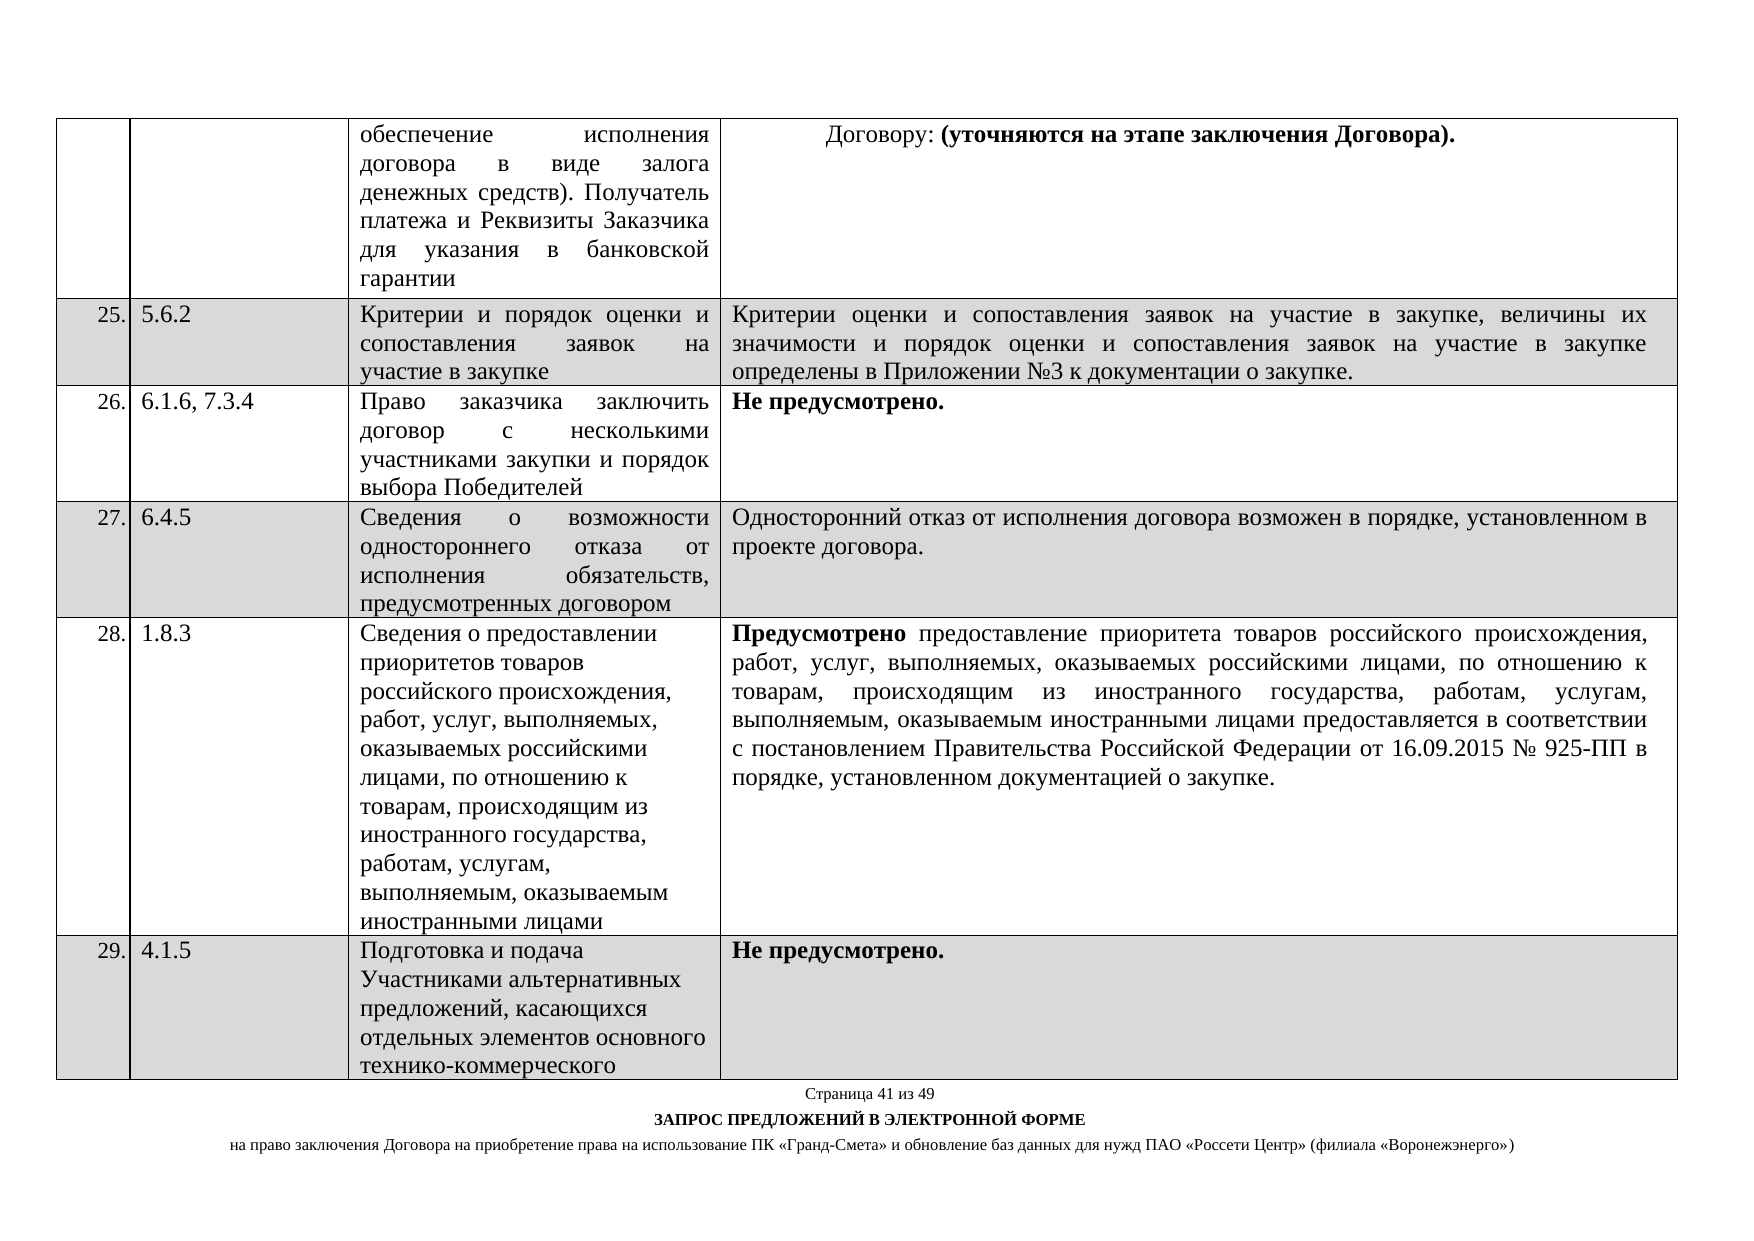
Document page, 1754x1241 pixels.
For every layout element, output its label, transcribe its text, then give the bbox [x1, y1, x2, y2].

table_cell [57, 936, 129, 1079]
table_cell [721, 119, 1677, 298]
table_cell [57, 299, 129, 385]
table_cell 6.1.6, 7.3.4 [131, 386, 348, 501]
table_cell [57, 502, 129, 617]
table_cell Сведения о предоставлении приоритетов товаров российского происхождения, работ, услуг, выполняемых, оказываемых российскими лицами, по отношению к товарам, происходящим из иностранного государства, работам, услугам, выполняемым, оказываемым иностранными лицами [349, 618, 720, 934]
table_cell Право заказчика заключить договор с несколькими участниками закупки и порядок выбора Победителей [349, 386, 720, 501]
table_cell Не предусмотрено. [721, 386, 1677, 501]
table_cell Критерии и порядок оценки и сопоставления заявок на участие в закупке [349, 299, 720, 385]
table_cell Не предусмотрено. [721, 936, 1677, 1079]
table_cell [57, 119, 129, 298]
table_cell Предусмотрено предоставление приоритета товаров российского происхождения, работ, услуг, выполняемых, оказываемых российскими лицами, по отношению к товарам, происходящим из иностранного государства, работам, услугам, выполняемым, оказываемым иностранными лицами предоставляется в соответствии с постановлением Правительства Российской Федерации от 16.09.2015 № 925-ПП в порядке, установленном документацией о закупке. [721, 618, 1677, 934]
table_cell Критерии оценки и сопоставления заявок на участие в закупке, величины их значимости и порядок оценки и сопоставления заявок на участие в закупке определены в Приложении №3 к документации о закупке. [721, 299, 1677, 385]
table_cell [57, 618, 129, 934]
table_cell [349, 119, 720, 298]
table_cell [57, 386, 129, 501]
table_cell 4.1.5 [131, 936, 348, 1079]
table_cell 5.6.2 [131, 299, 348, 385]
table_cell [349, 936, 720, 1079]
table_cell Односторонний отказ от исполнения договора возможен в порядке, установленном в проекте договора. [721, 502, 1677, 617]
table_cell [131, 119, 348, 298]
table_cell Сведения о возможности одностороннего отказа от исполнения обязательств, предусмотренных договором [349, 502, 720, 617]
table_cell 1.8.3 [131, 618, 348, 934]
table_cell 6.4.5 [131, 502, 348, 617]
